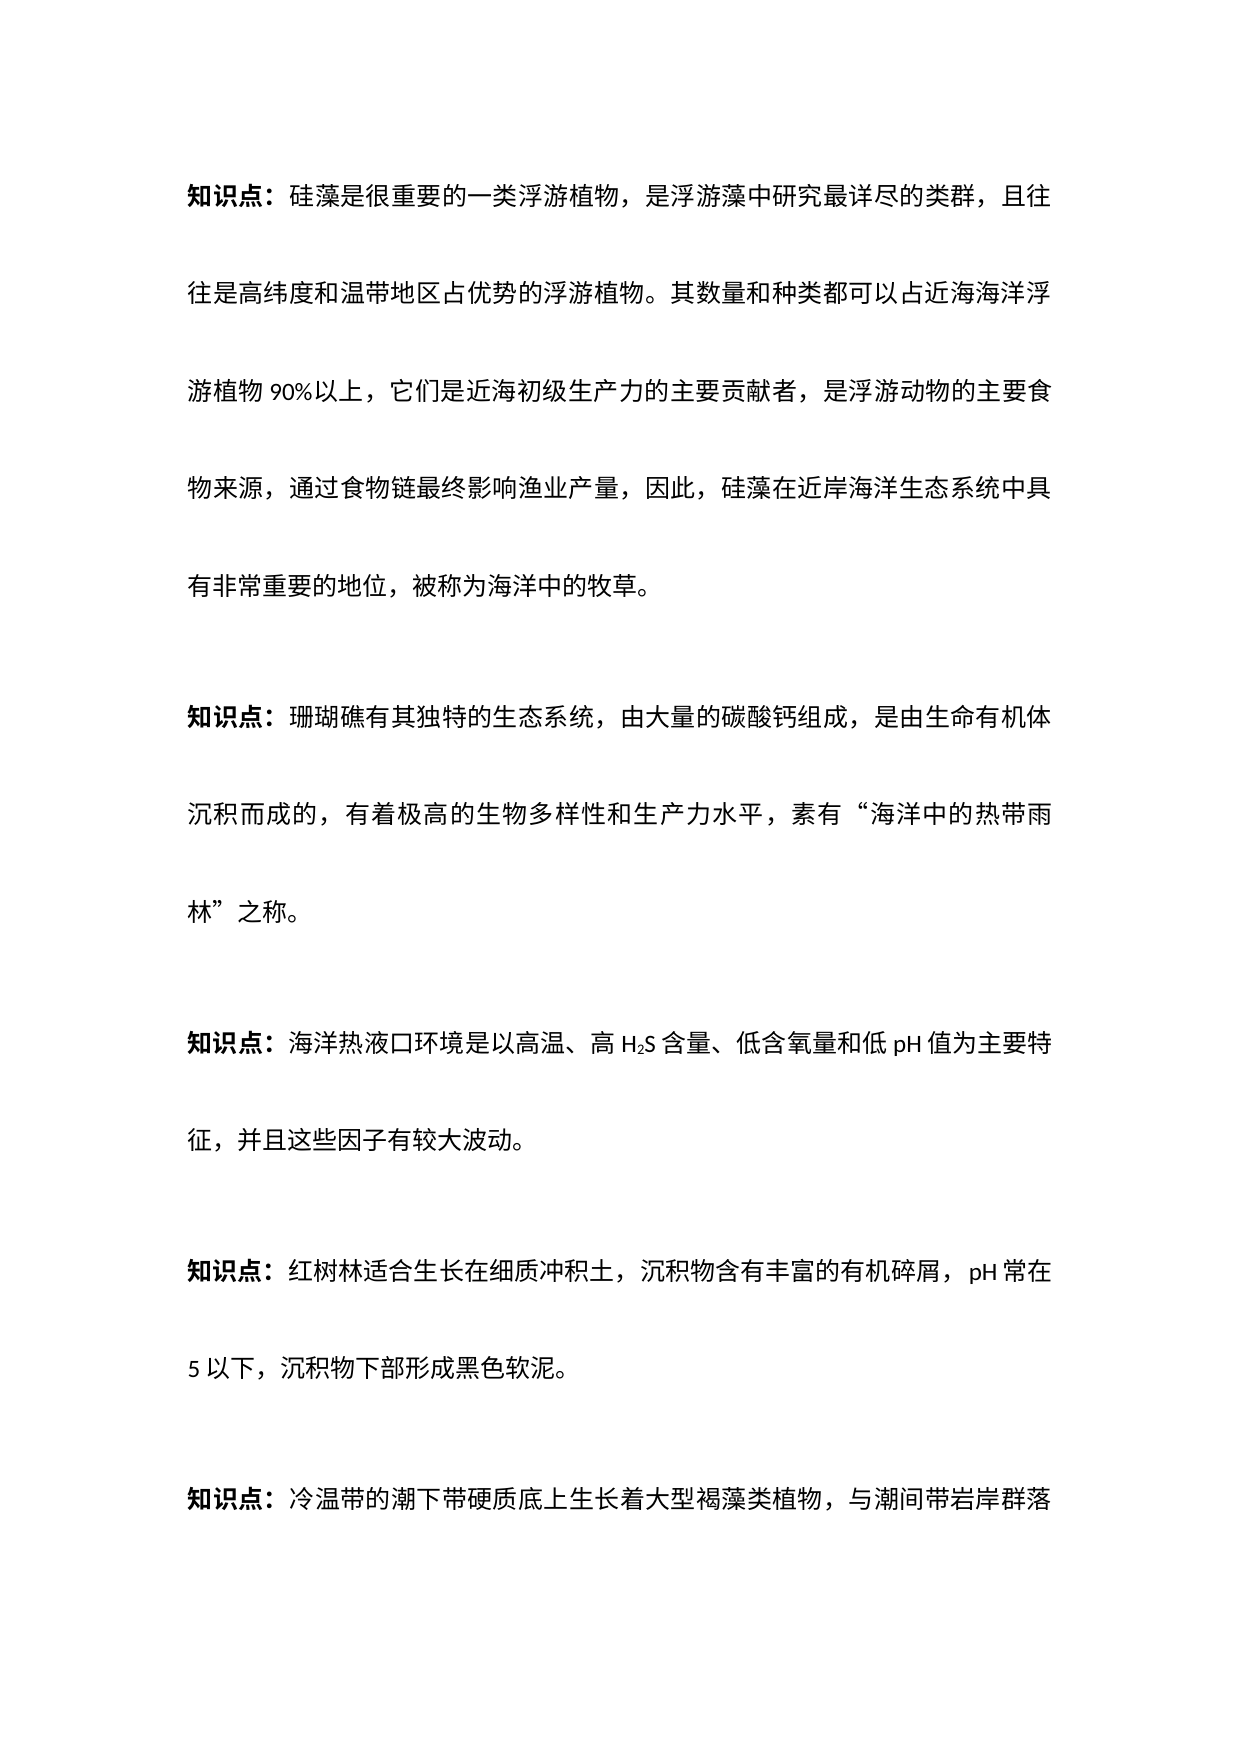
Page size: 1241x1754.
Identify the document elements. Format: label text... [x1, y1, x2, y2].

text 知识点：海洋热液口环境是以高温、高H2S含量、低含氧量和低pH值为主要特征，并且这些因子有较大波动。 [187, 1009, 1053, 1171]
text 知识点：珊瑚礁有其独特的生态系统，由大量的碳酸钙组成，是由生命有机体沉积而成的，有着极高的生物多样性和生产力水平，素有“海洋中的热带雨林”之称。 [187, 683, 1053, 943]
text 知识点：红树林适合生长在细质冲积土，沉积物含有丰富的有机碎屑，pH常在5以下，沉积物下部形成黑色软泥。 [187, 1237, 1053, 1399]
text 知识点：硅藻是很重要的一类浮游植物，是浮游藻中研究最详尽的类群，且往往是高纬度和温带地区占优势的浮游植物。其数量和种类都可以占近海海洋浮游植物90%以上，它们是近海初级生产力的主要贡献者，是浮游动物的主要食物来源，通过食物链最终影响渔业产量，因此，硅藻在近岸海洋生态系统中具有非常重要的地位，被称为海洋中的牧草。 [187, 162, 1053, 617]
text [187, 1465, 1053, 1530]
